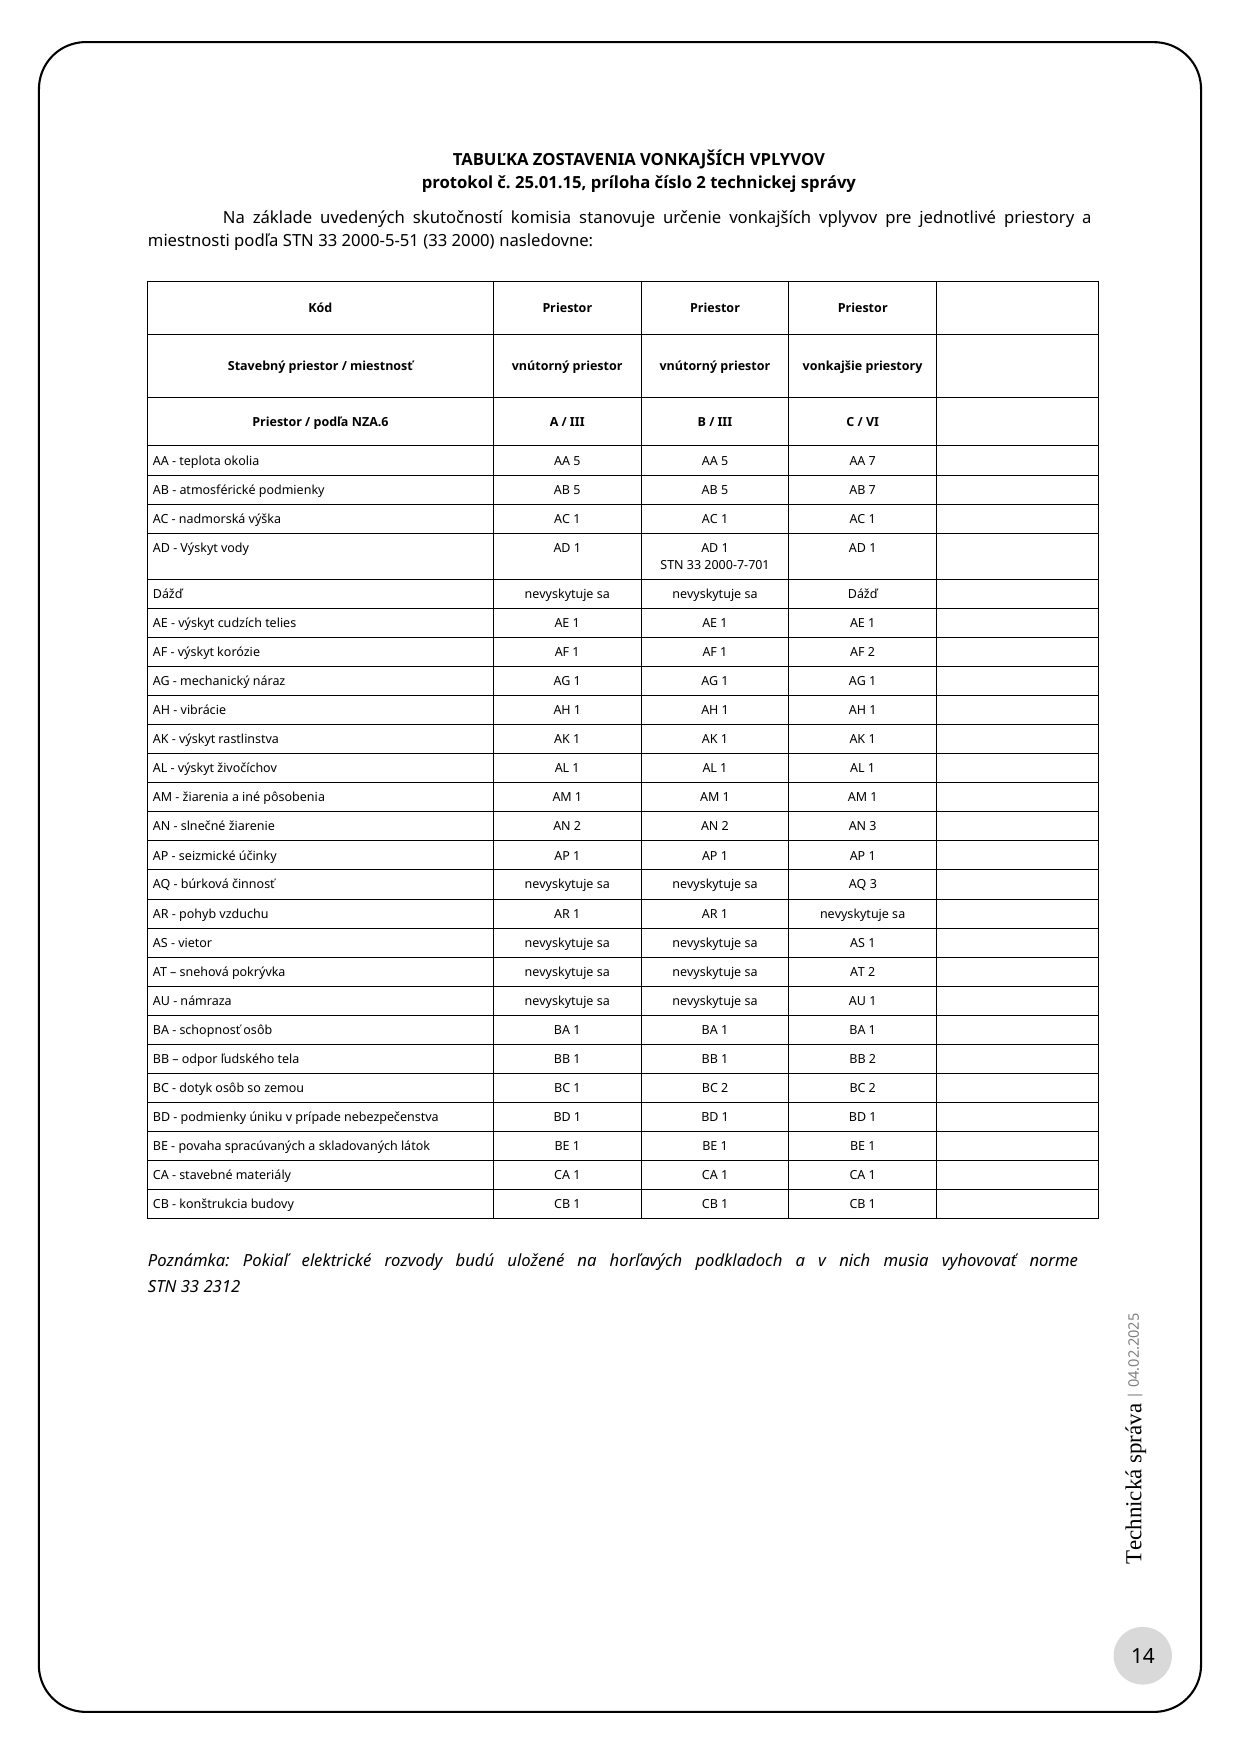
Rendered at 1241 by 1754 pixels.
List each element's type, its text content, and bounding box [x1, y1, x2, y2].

table_cell BD 1 [642, 1103, 788, 1131]
table_cell AL 1 [494, 754, 641, 782]
table_cell AL 1 [642, 754, 788, 782]
table_cell AD - Výskyt vody [148, 534, 493, 579]
table_cell [937, 725, 1098, 753]
table_cell AE 1 [494, 609, 641, 637]
table_cell Stavebný priestor / miestnosť [148, 335, 493, 397]
table_cell AG - mechanický náraz [148, 667, 493, 695]
table_header Priestor [642, 282, 788, 334]
table_cell AA 5 [494, 446, 641, 474]
table_cell AB 7 [789, 476, 936, 503]
table_cell AU - námraza [148, 987, 493, 1015]
table_cell AK 1 [789, 725, 936, 753]
table_cell BA 1 [494, 1016, 641, 1044]
table_cell AR 1 [494, 900, 641, 927]
table_cell BA 1 [642, 1016, 788, 1044]
table_cell Priestor / podľa NZA.6 [148, 398, 493, 445]
table_cell AE 1 [642, 609, 788, 637]
table_cell [937, 812, 1098, 840]
table_cell AH 1 [494, 696, 641, 724]
table_cell CA 1 [789, 1161, 936, 1189]
table_cell CB 1 [789, 1190, 936, 1218]
table_cell AF 1 [494, 638, 641, 666]
table_cell [937, 900, 1098, 927]
table_cell AD 1 [789, 534, 936, 579]
table_cell BC 2 [789, 1074, 936, 1102]
table_cell AT – snehová pokrývka [148, 958, 493, 986]
table_cell AD 1 [494, 534, 641, 579]
table_cell BE 1 [789, 1132, 936, 1160]
table_cell [937, 841, 1098, 869]
table_cell [937, 1074, 1098, 1102]
table_cell AF 1 [642, 638, 788, 666]
text Na základe uvedených skutočností komisia stanovuje určenie vonkajších vplyvov pre jednotlivé priestory a miestnosti podľa STN 33 2000-5-51 (33 2000) nasledovne: [148, 206, 1092, 251]
table_cell CA - stavebné materiály [148, 1161, 493, 1189]
table_cell BA - schopnosť osôb [148, 1016, 493, 1044]
table_cell AS 1 [789, 929, 936, 957]
table_cell AM 1 [494, 783, 641, 811]
table_cell Dážď [148, 580, 493, 608]
table_cell BD - podmienky úniku v prípade nebezpečenstva [148, 1103, 493, 1131]
table_cell BE 1 [642, 1132, 788, 1160]
table_cell CB - konštrukcia budovy [148, 1190, 493, 1218]
table_cell AR - pohyb vzduchu [148, 900, 493, 927]
table_cell AP 1 [642, 841, 788, 869]
table_cell AP 1 [789, 841, 936, 869]
table_cell AN 3 [789, 812, 936, 840]
table_cell [937, 1016, 1098, 1044]
table_cell nevyskytuje sa [494, 870, 641, 898]
table_cell BD 1 [789, 1103, 936, 1131]
table_cell [937, 398, 1098, 445]
table_cell [937, 1161, 1098, 1189]
table_cell nevyskytuje sa [642, 987, 788, 1015]
table_cell CB 1 [642, 1190, 788, 1218]
table_cell AC 1 [494, 505, 641, 533]
table_cell [937, 783, 1098, 811]
table_cell BE 1 [494, 1132, 641, 1160]
table_cell AE 1 [789, 609, 936, 637]
table_cell Dážď [789, 580, 936, 608]
table_cell AP 1 [494, 841, 641, 869]
table_cell AF 2 [789, 638, 936, 666]
table_cell nevyskytuje sa [494, 987, 641, 1015]
table_cell [937, 609, 1098, 637]
table_cell nevyskytuje sa [494, 958, 641, 986]
table_cell AD 1 STN 33 2000-7-701 [642, 534, 788, 579]
table_cell BC 1 [494, 1074, 641, 1102]
table_cell AM 1 [789, 783, 936, 811]
table_cell AB 5 [642, 476, 788, 503]
table_cell [937, 696, 1098, 724]
table_cell [937, 580, 1098, 608]
table_cell AS - vietor [148, 929, 493, 957]
table_cell BC 2 [642, 1074, 788, 1102]
table_cell CA 1 [642, 1161, 788, 1189]
table_header Kód [148, 282, 493, 334]
table_cell AC 1 [642, 505, 788, 533]
table_header Priestor [494, 282, 641, 334]
table_cell AL 1 [789, 754, 936, 782]
table_cell AK 1 [642, 725, 788, 753]
table_cell [937, 1103, 1098, 1131]
table_cell BB 1 [642, 1045, 788, 1073]
table_cell AU 1 [789, 987, 936, 1015]
table_cell AM - žiarenia a iné pôsobenia [148, 783, 493, 811]
table_cell [937, 987, 1098, 1015]
table_cell AG 1 [789, 667, 936, 695]
table_cell AC - nadmorská výška [148, 505, 493, 533]
table_cell AC 1 [789, 505, 936, 533]
table_cell A / III [494, 398, 641, 445]
table_cell AQ 3 [789, 870, 936, 898]
table_cell BE - povaha spracúvaných a skladovaných látok [148, 1132, 493, 1160]
table_cell AN - slnečné žiarenie [148, 812, 493, 840]
table_cell [937, 929, 1098, 957]
table_cell AL - výskyt živočíchov [148, 754, 493, 782]
table_cell [937, 1045, 1098, 1073]
table_cell CA 1 [494, 1161, 641, 1189]
table_cell [937, 476, 1098, 503]
table_cell [937, 638, 1098, 666]
table_cell AN 2 [494, 812, 641, 840]
table_cell AE - výskyt cudzích telies [148, 609, 493, 637]
table_cell AA 7 [789, 446, 936, 474]
table_cell CB 1 [494, 1190, 641, 1218]
table_cell AP - seizmické účinky [148, 841, 493, 869]
table_cell [937, 1190, 1098, 1218]
table_cell AG 1 [494, 667, 641, 695]
table_cell nevyskytuje sa [642, 870, 788, 898]
table_cell AA 5 [642, 446, 788, 474]
table_cell AG 1 [642, 667, 788, 695]
table_cell AR 1 [642, 900, 788, 927]
table_cell nevyskytuje sa [642, 958, 788, 986]
table_cell AQ - búrková činnosť [148, 870, 493, 898]
table_cell nevyskytuje sa [494, 929, 641, 957]
table_cell AA - teplota okolia [148, 446, 493, 474]
table_cell AN 2 [642, 812, 788, 840]
table_cell vonkajšie priestory [789, 335, 936, 397]
table_cell [937, 870, 1098, 898]
table_cell BB 2 [789, 1045, 936, 1073]
table_cell BA 1 [789, 1016, 936, 1044]
text Poznámka: Pokiaľ elektrické rozvody budú uložené na horľavých podkladoch a v nich musia vyhovovať norme STN 33 2312 [148, 1248, 1092, 1297]
table_cell [937, 335, 1098, 397]
table_cell nevyskytuje sa [789, 900, 936, 927]
table_header [937, 282, 1098, 334]
table_cell B / III [642, 398, 788, 445]
table_cell AM 1 [642, 783, 788, 811]
table_cell AK - výskyt rastlinstva [148, 725, 493, 753]
table_cell BB – odpor ľudského tela [148, 1045, 493, 1073]
table_cell [937, 667, 1098, 695]
table_cell BC - dotyk osôb so zemou [148, 1074, 493, 1102]
table_cell vnútorný priestor [494, 335, 641, 397]
table_cell BB 1 [494, 1045, 641, 1073]
table_cell AB - atmosférické podmienky [148, 476, 493, 503]
table_cell [937, 446, 1098, 474]
table_cell C / VI [789, 398, 936, 445]
table_cell AH - vibrácie [148, 696, 493, 724]
table_cell [937, 754, 1098, 782]
table_cell AK 1 [494, 725, 641, 753]
table_cell BD 1 [494, 1103, 641, 1131]
table_cell vnútorný priestor [642, 335, 788, 397]
table_cell [937, 505, 1098, 533]
table_cell [937, 958, 1098, 986]
table_cell AF - výskyt korózie [148, 638, 493, 666]
table_cell [937, 1132, 1098, 1160]
table_cell AH 1 [642, 696, 788, 724]
table_cell [937, 534, 1098, 579]
text TABUĽKA ZOSTAVENIA VONKAJŠÍCH VPLYVOV protokol č. 25.01.15, príloha číslo 2 technickej správy [185, 148, 1092, 193]
table_cell AT 2 [789, 958, 936, 986]
table_cell nevyskytuje sa [494, 580, 641, 608]
table_header Priestor [789, 282, 936, 334]
table_cell nevyskytuje sa [642, 580, 788, 608]
table_cell AB 5 [494, 476, 641, 503]
table_cell nevyskytuje sa [642, 929, 788, 957]
table_cell AH 1 [789, 696, 936, 724]
